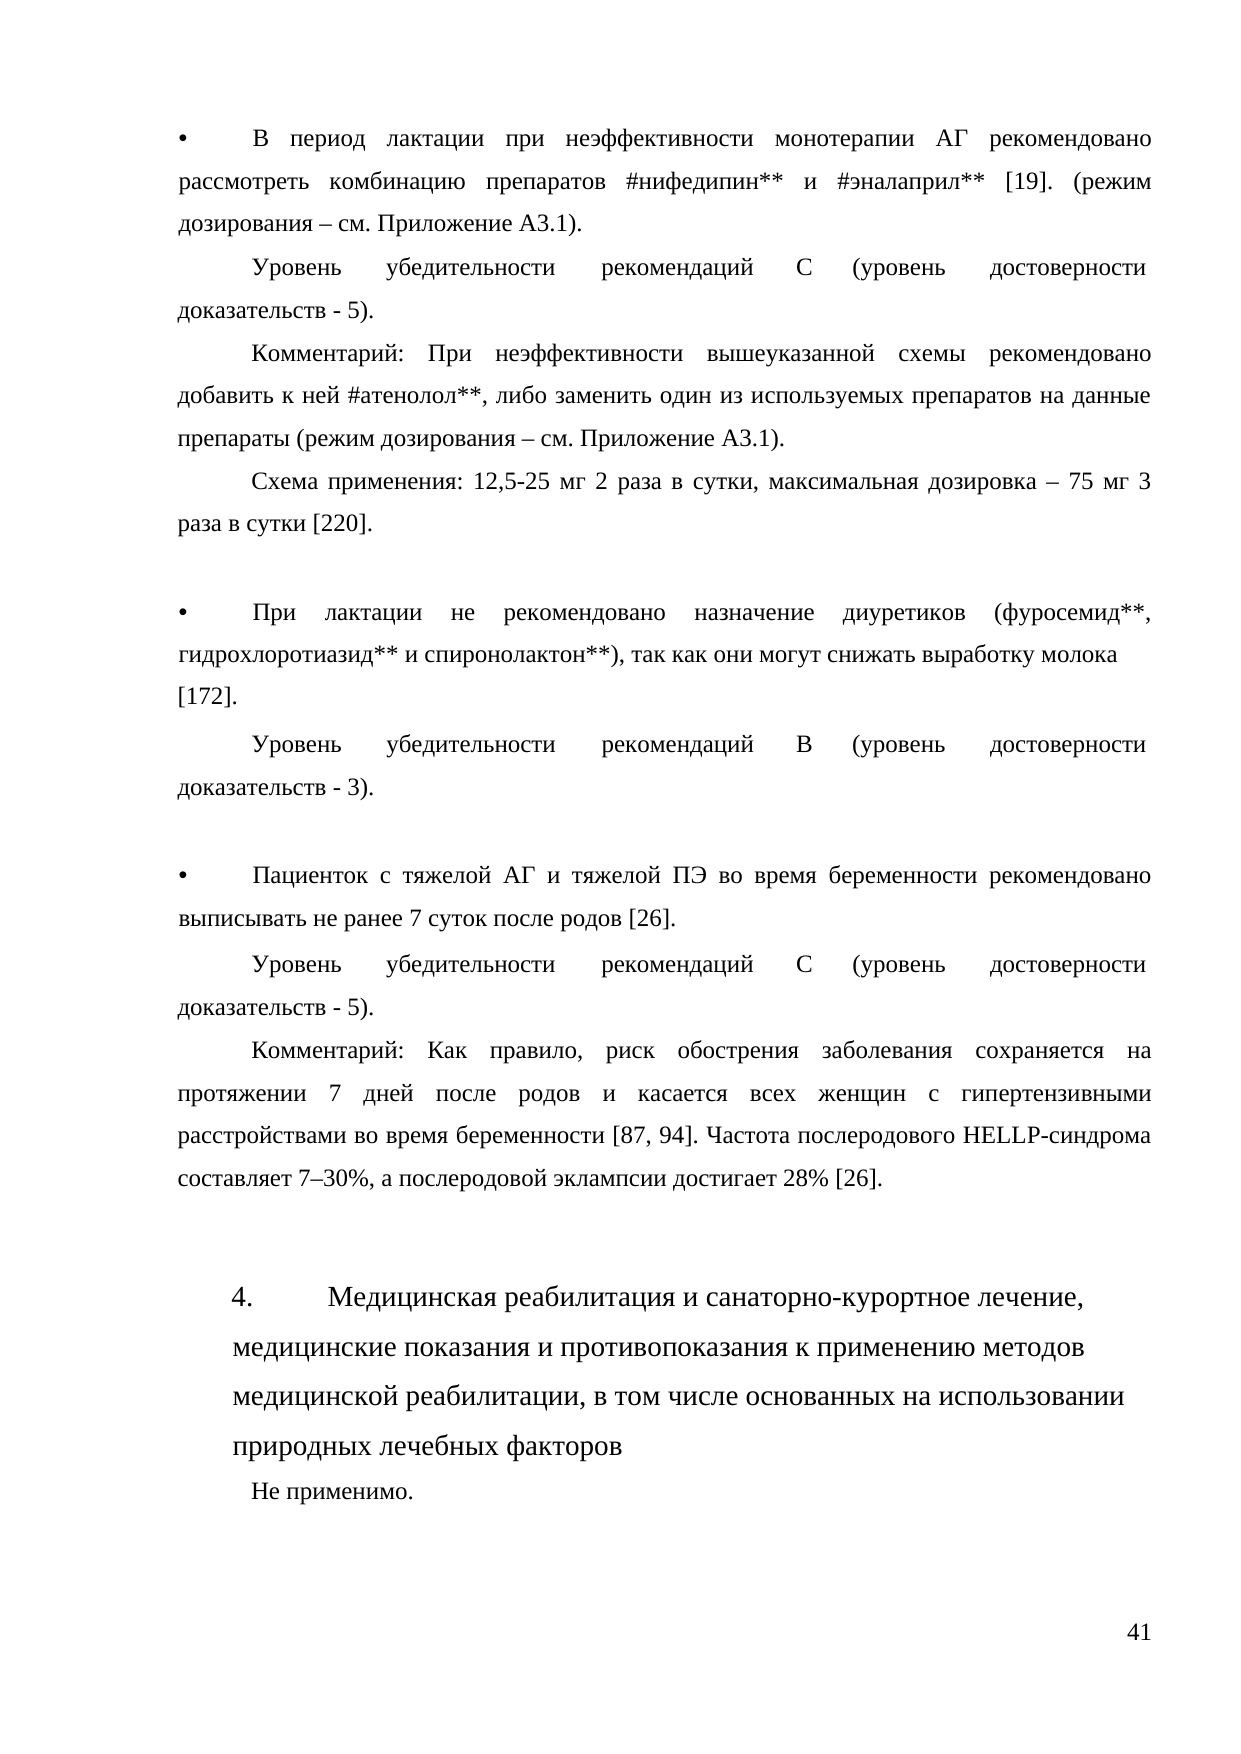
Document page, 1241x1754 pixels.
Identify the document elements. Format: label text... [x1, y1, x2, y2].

text доказательств - 3). [177, 772, 1152, 801]
text Уровень убедительности рекомендаций В (уровень достоверности [177, 729, 1152, 757]
text Не применимо. [251, 1477, 1152, 1505]
list Пациенток с тяжелой АГ и тяжелой ПЭ во время беременности рекомендовано выписывать не ранее 7 суток после родов [26]. [178, 860, 1152, 931]
text Схема применения: 12,5-25 мг 2 раза в сутки, максимальная дозировка – 75 мг 3 раза в сутки [220]. [177, 466, 1152, 537]
list В период лактации при неэффективности монотерапии АГ рекомендовано рассмотреть комбинацию препаратов #нифедипин** и #эналаприл** [19]. (режим дозирования – см. Приложение А3.1). [178, 123, 1152, 237]
text Уровень убедительности рекомендаций С (уровень достоверности [177, 949, 1152, 978]
text [172]. [177, 683, 1152, 710]
text Комментарий: При неэффективности вышеуказанной схемы рекомендовано добавить к ней #атенолол**, либо заменить один из используемых препаратов на данные препараты (режим дозирования – см. Приложение A3.1). [177, 338, 1152, 452]
text Уровень убедительности рекомендаций С (уровень достоверности [177, 252, 1152, 280]
list При лактации не рекомендовано назначение диуретиков (фуросемид**, гидрохлоротиазид** и спиронолактон**), так как они могут снижать выработку молока [178, 597, 1152, 668]
text Комментарий: Как правило, риск обострения заболевания сохраняется на протяжении 7 дней после родов и касается всех женщин с гипертензивными расстройствами во время беременности [87, 94]. Частота послеродового HELLP-синдрома составляет 7–30%, а послеродовой эклампсии достигает 28% [26]. [177, 1036, 1152, 1192]
text доказательств - 5). [177, 295, 1152, 323]
subtitle Медицинская реабилитация и санаторно-курортное лечение, медицинские показания и противопоказания к применению методов медицинской реабилитации, в том числе основанных на использовании природных лечебных факторов [231, 1279, 1152, 1461]
text доказательств - 5). [177, 992, 1152, 1021]
